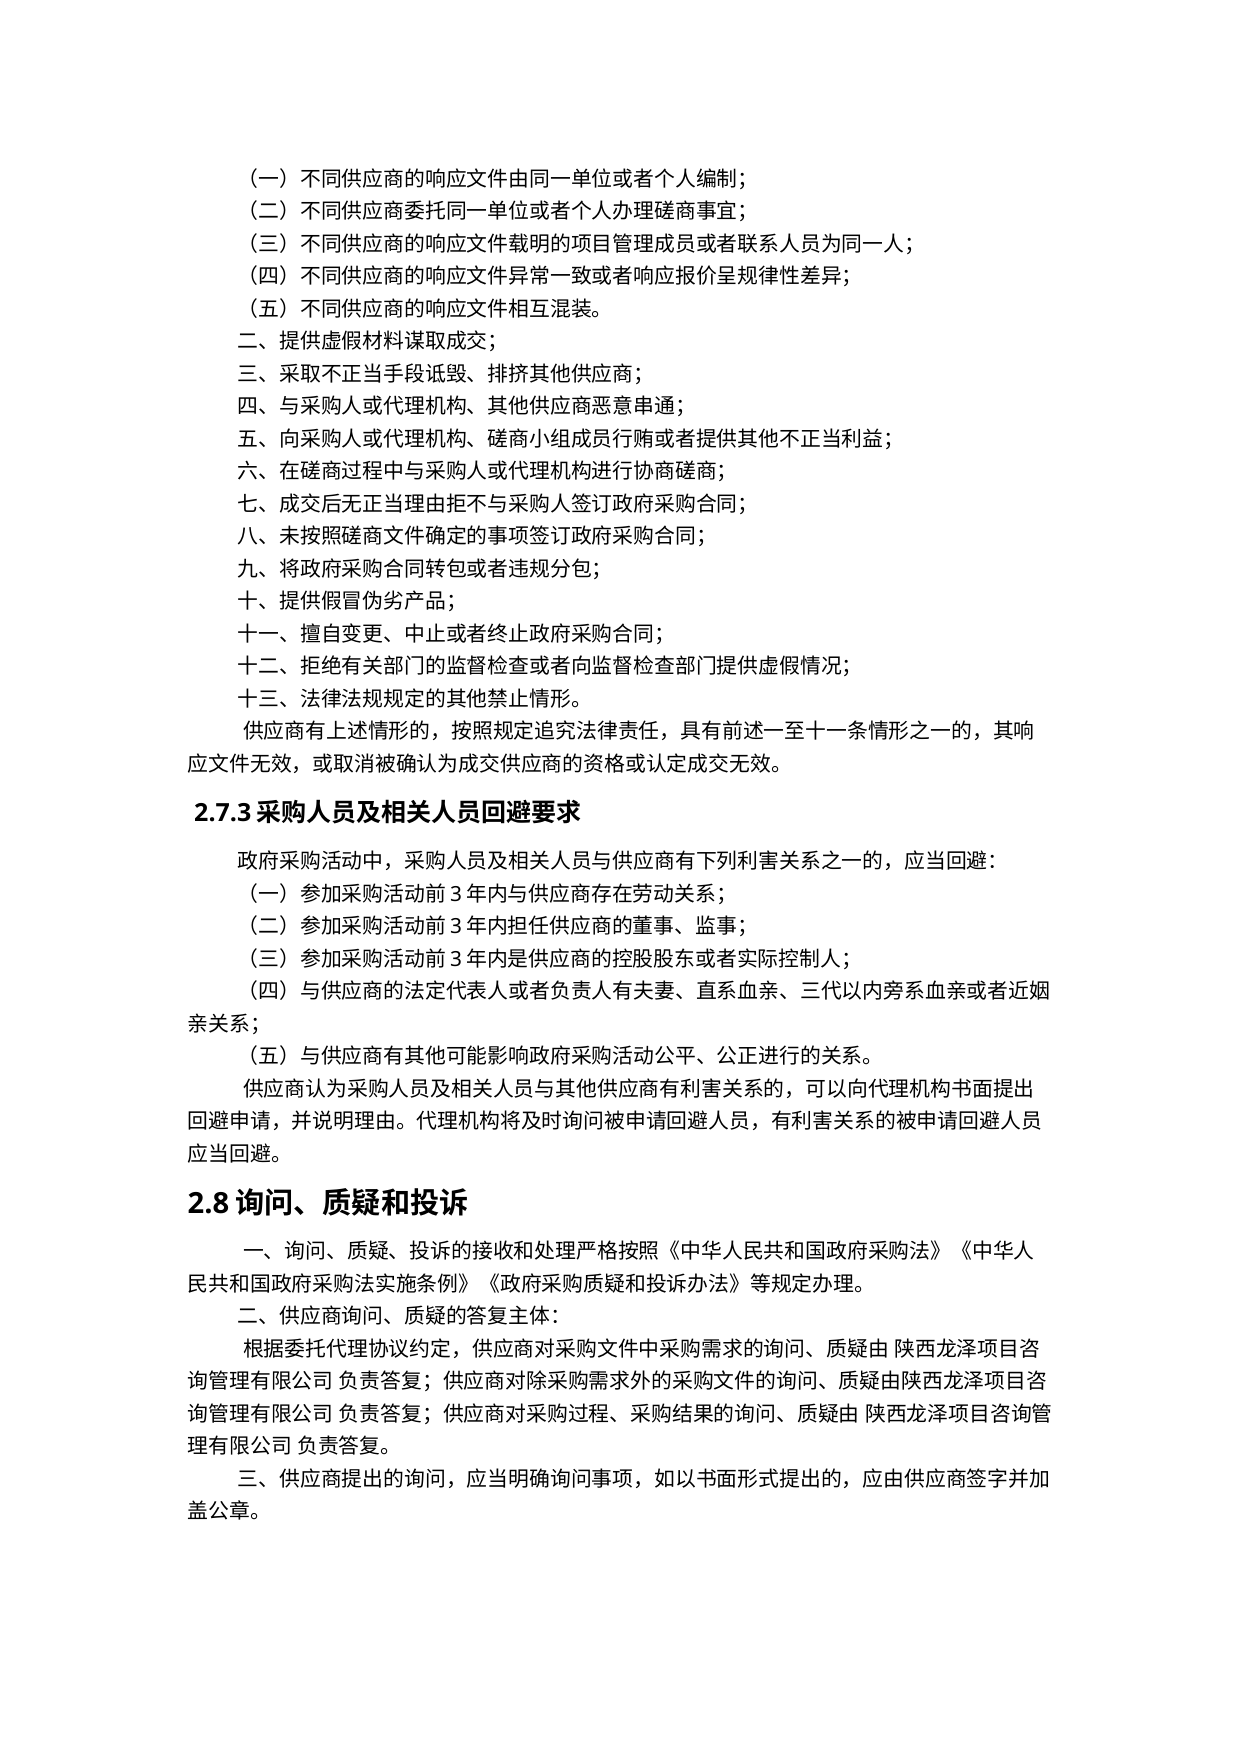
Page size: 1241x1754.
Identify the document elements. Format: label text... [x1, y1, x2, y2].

text （三）参加采购活动前3年内是供应商的控股股东或者实际控制人； [187, 942, 1053, 974]
text 三、采取不正当手段诋毁、排挤其他供应商； [187, 357, 1053, 389]
text 根据委托代理协议约定，供应商对采购文件中采购需求的询问、质疑由 陕西龙泽项目咨询管理有限公司 负责答复；供应商对除采购需求外的采购文件的询问、质疑由陕西龙泽项目咨询管理有限公司 负责答复；供应商对采购过程、采购结果的询问、质疑由 陕西龙泽项目咨询管理有限公司 负责答复。 [187, 1332, 1053, 1462]
text 供应商认为采购人员及相关人员与其他供应商有利害关系的，可以向代理机构书面提出回避申请，并说明理由。代理机构将及时询问被申请回避人员，有利害关系的被申请回避人员应当回避。 [187, 1072, 1053, 1169]
text 五、向采购人或代理机构、磋商小组成员行贿或者提供其他不正当利益； [187, 422, 1053, 454]
text （二）参加采购活动前3年内担任供应商的董事、监事； [187, 909, 1053, 942]
text 六、在磋商过程中与采购人或代理机构进行协商磋商； [187, 454, 1053, 487]
text 二、供应商询问、质疑的答复主体： [187, 1299, 1053, 1332]
text （一）参加采购活动前3年内与供应商存在劳动关系； [187, 877, 1053, 909]
text 三、供应商提出的询问，应当明确询问事项，如以书面形式提出的，应由供应商签字并加盖公章。 [187, 1462, 1053, 1527]
text 一、询问、质疑、投诉的接收和处理严格按照《中华人民共和国政府采购法》《中华人民共和国政府采购法实施条例》《政府采购质疑和投诉办法》等规定办理。 [187, 1234, 1053, 1299]
text 十一、擅自变更、中止或者终止政府采购合同； [187, 617, 1053, 649]
text 政府采购活动中，采购人员及相关人员与供应商有下列利害关系之一的，应当回避： [187, 844, 1053, 877]
text （一）不同供应商的响应文件由同一单位或者个人编制； [187, 162, 1053, 194]
text 九、将政府采购合同转包或者违规分包； [187, 552, 1053, 584]
text 供应商有上述情形的，按照规定追究法律责任，具有前述一至十一条情形之一的，其响应文件无效，或取消被确认为成交供应商的资格或认定成交无效。 [187, 714, 1053, 779]
text 二、提供虚假材料谋取成交； [187, 324, 1053, 357]
text （五）不同供应商的响应文件相互混装。 [187, 292, 1053, 324]
text 七、成交后无正当理由拒不与采购人签订政府采购合同； [187, 487, 1053, 519]
text （五）与供应商有其他可能影响政府采购活动公平、公正进行的关系。 [187, 1039, 1053, 1072]
text 八、未按照磋商文件确定的事项签订政府采购合同； [187, 519, 1053, 552]
text 十二、拒绝有关部门的监督检查或者向监督检查部门提供虚假情况； [187, 649, 1053, 682]
text （三）不同供应商的响应文件载明的项目管理成员或者联系人员为同一人； [187, 227, 1053, 259]
text 2.8询问、质疑和投诉 [187, 1169, 1053, 1234]
text （二）不同供应商委托同一单位或者个人办理磋商事宜； [187, 194, 1053, 227]
text （四）与供应商的法定代表人或者负责人有夫妻、直系血亲、三代以内旁系血亲或者近姻亲关系； [187, 974, 1053, 1039]
text 十、提供假冒伪劣产品； [187, 584, 1053, 617]
text 2.7.3采购人员及相关人员回避要求 [187, 779, 1053, 844]
text 十三、法律法规规定的其他禁止情形。 [187, 682, 1053, 714]
text （四）不同供应商的响应文件异常一致或者响应报价呈规律性差异； [187, 259, 1053, 292]
text 四、与采购人或代理机构、其他供应商恶意串通； [187, 389, 1053, 422]
